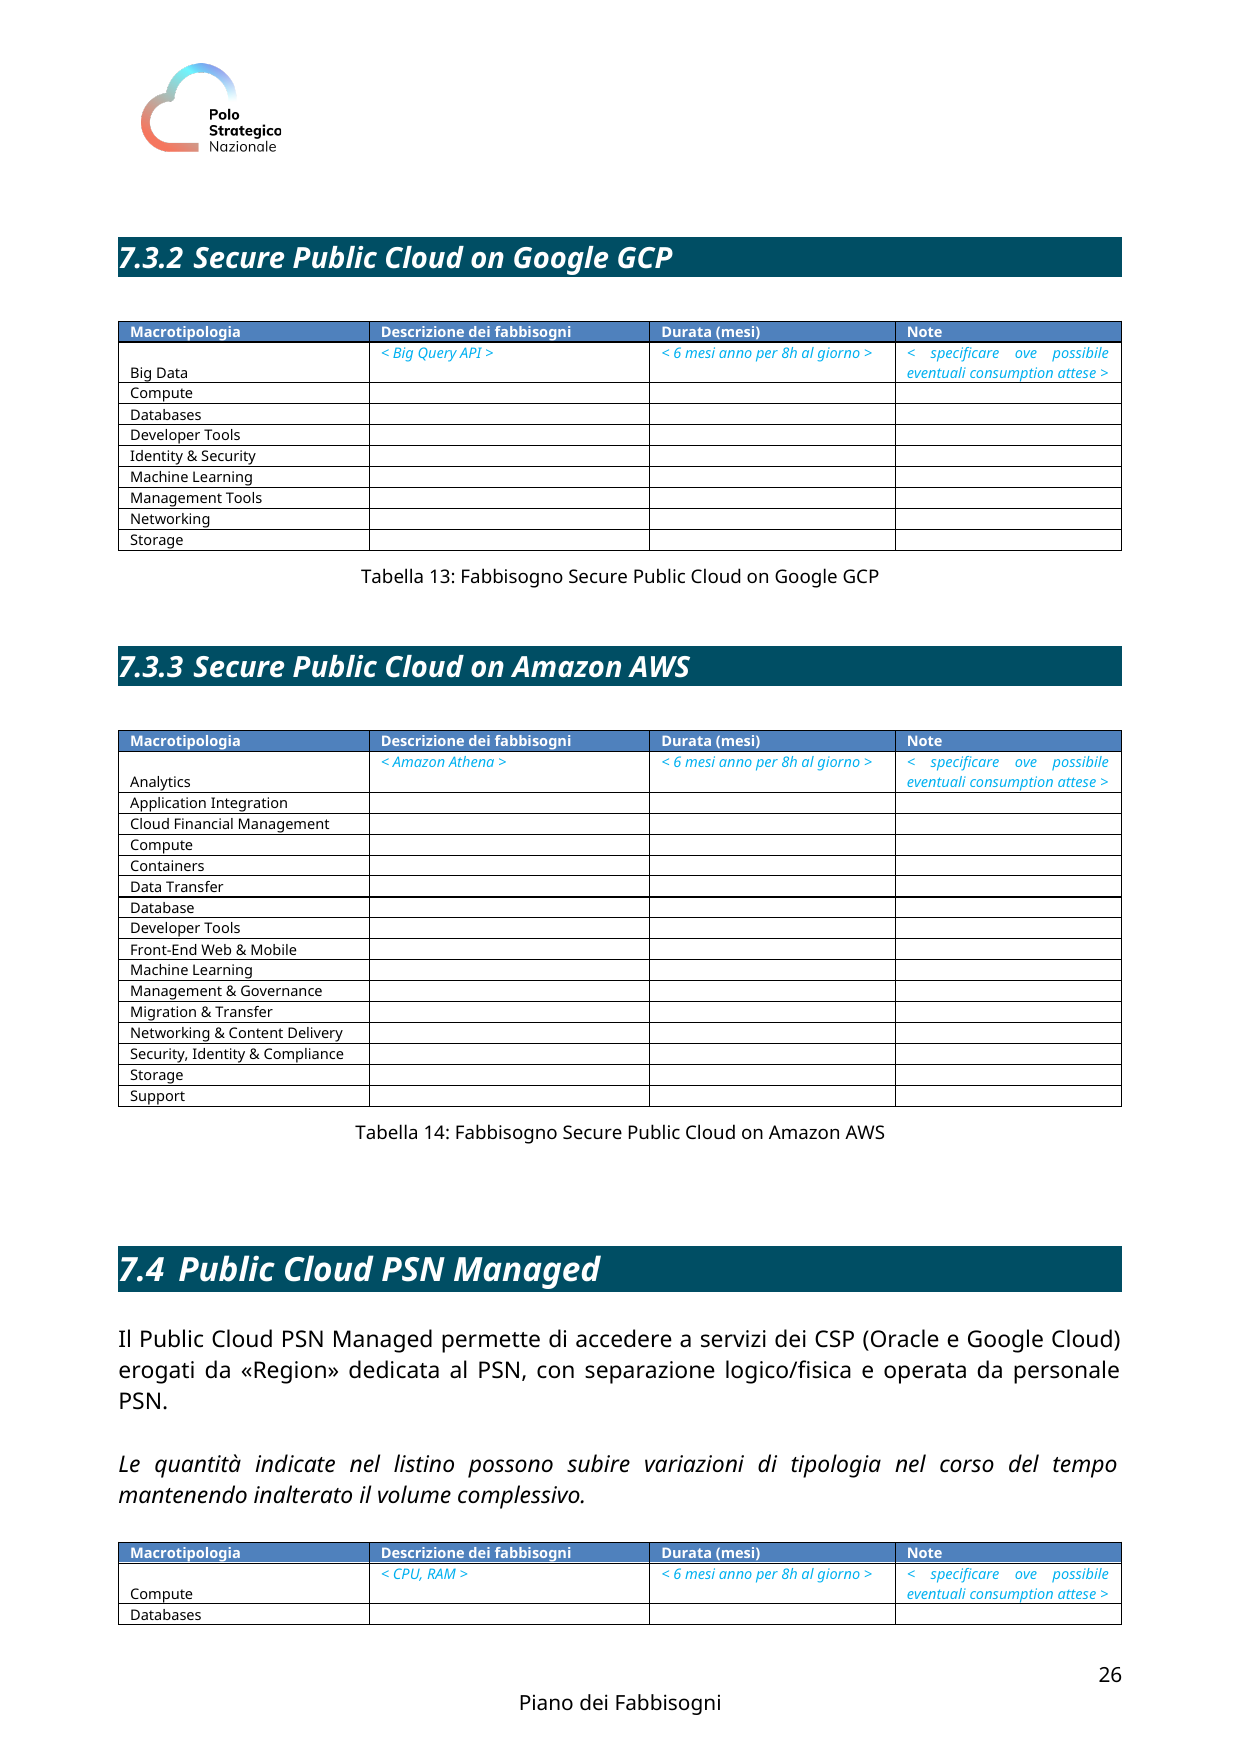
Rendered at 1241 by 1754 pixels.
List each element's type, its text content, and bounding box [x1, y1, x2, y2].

table_cell < 6 mesi anno per 8h al giorno > [650, 343, 895, 382]
table_cell [370, 835, 649, 854]
table_cell Developer Tools [119, 425, 369, 445]
table_cell [650, 509, 895, 529]
table_cell [370, 1086, 649, 1106]
table_cell [650, 530, 895, 550]
table_cell [650, 446, 895, 466]
table_cell [370, 1023, 649, 1043]
table_cell [370, 1604, 649, 1624]
table_cell [650, 835, 895, 854]
table_cell [650, 488, 895, 508]
table_cell [896, 793, 1121, 813]
table_cell [650, 939, 895, 959]
table_cell [650, 425, 895, 445]
table_cell [650, 404, 895, 424]
picture [864, 349, 871, 355]
table_cell [650, 898, 895, 917]
table_cell [370, 981, 649, 1001]
table_cell [896, 1086, 1121, 1106]
table_header Macrotipologia [119, 1543, 369, 1562]
table_cell [370, 488, 649, 508]
table_cell < Amazon Athena > [370, 752, 649, 792]
table_cell < specificare ove possibile eventuali consumption attese > [896, 343, 1121, 382]
picture [1101, 1590, 1108, 1596]
picture [864, 758, 871, 764]
table_header Durata (mesi) [650, 322, 895, 341]
table_cell [896, 876, 1121, 896]
table_cell Compute [119, 383, 369, 403]
table_cell [896, 446, 1121, 466]
picture [864, 1570, 871, 1576]
table_cell [896, 939, 1121, 959]
table_cell [650, 960, 895, 980]
table_cell < Big Query API > [370, 343, 649, 382]
table_cell [896, 1065, 1121, 1085]
picture [381, 1570, 388, 1577]
text Tabella 14: Fabbisogno Secure Public Cloud on Amazon AWS [118, 1119, 1122, 1145]
table_cell [896, 981, 1121, 1001]
picture [141, 63, 282, 152]
table_cell Storage [119, 1065, 369, 1085]
table_cell [370, 425, 649, 445]
table_header Macrotipologia [119, 322, 369, 341]
table_cell [896, 404, 1121, 424]
table_cell [896, 530, 1121, 550]
table_cell [650, 876, 895, 896]
table_cell [896, 1044, 1121, 1064]
table_cell [650, 856, 895, 875]
table_cell [370, 446, 649, 466]
table_cell Front-End Web & Mobile [119, 939, 369, 959]
table_cell [370, 898, 649, 917]
table_cell [370, 814, 649, 833]
picture [499, 758, 506, 764]
table_header Durata (mesi) [650, 731, 895, 751]
table_cell Database [119, 898, 369, 917]
picture [662, 758, 669, 764]
picture [381, 758, 388, 765]
table_cell Compute [119, 1564, 369, 1603]
table_cell [896, 1023, 1121, 1043]
table_cell Analytics [119, 752, 369, 792]
table_cell Management & Governance [119, 981, 369, 1001]
picture [662, 1570, 669, 1576]
table_cell [896, 814, 1121, 833]
picture [907, 1570, 914, 1577]
picture [907, 349, 914, 356]
table_cell [370, 856, 649, 875]
table_cell [370, 530, 649, 550]
table_cell Data Transfer [119, 876, 369, 896]
table_cell [370, 1044, 649, 1064]
table_cell [650, 981, 895, 1001]
picture [1101, 778, 1108, 784]
table_cell [370, 793, 649, 813]
table_header Descrizione dei fabbisogni [370, 731, 649, 751]
picture [381, 349, 388, 356]
table_cell [896, 1604, 1121, 1624]
table_cell [896, 918, 1121, 938]
picture [907, 758, 914, 765]
table_cell < specificare ove possibile eventuali consumption attese > [896, 752, 1121, 792]
table_cell [370, 918, 649, 938]
table_cell [650, 383, 895, 403]
table_cell < 6 mesi anno per 8h al giorno > [650, 752, 895, 792]
table_cell Containers [119, 856, 369, 875]
table_cell Management Tools [119, 488, 369, 508]
table_header Durata (mesi) [650, 1543, 895, 1562]
table_cell [650, 1002, 895, 1022]
table_cell < CPU, RAM > [370, 1564, 649, 1603]
table_header Descrizione dei fabbisogni [370, 322, 649, 341]
table_cell Identity & Security [119, 446, 369, 466]
table_cell [896, 835, 1121, 854]
table_cell Cloud Financial Management [119, 814, 369, 833]
table_cell [370, 404, 649, 424]
table_cell [896, 383, 1121, 403]
table_cell Security, Identity & Compliance [119, 1044, 369, 1064]
table_cell Networking & Content Delivery [119, 1023, 369, 1043]
table_cell Storage [119, 530, 369, 550]
table_cell [896, 898, 1121, 917]
table_cell [650, 1086, 895, 1106]
table_cell [370, 509, 649, 529]
table_cell [370, 1002, 649, 1022]
picture [486, 349, 493, 355]
table_cell [650, 1065, 895, 1085]
table_cell Support [119, 1086, 369, 1106]
picture [662, 349, 669, 355]
subtitle Public Cloud PSN Managed [118, 1246, 1122, 1292]
table_header Descrizione dei fabbisogni [370, 1543, 649, 1562]
table_cell [370, 876, 649, 896]
table_cell Application Integration [119, 793, 369, 813]
table_cell [370, 1065, 649, 1085]
table_cell [896, 1002, 1121, 1022]
table_cell Migration & Transfer [119, 1002, 369, 1022]
table_cell [370, 383, 649, 403]
table_cell Databases [119, 1604, 369, 1624]
table_cell [370, 467, 649, 487]
table_cell [370, 960, 649, 980]
table_cell Machine Learning [119, 467, 369, 487]
text Il Public Cloud PSN Managed permette di accedere a servizi dei CSP (Oracle e Google Cloud) erogati da «Region» dedicata al PSN, con separazione logico/fisica e operata da personale PSN. [118, 1323, 1122, 1417]
table_cell [650, 467, 895, 487]
subtitle Secure Public Cloud on Google GCP [118, 237, 1122, 277]
table_header Note [896, 322, 1121, 341]
table_cell Networking [119, 509, 369, 529]
table_cell Developer Tools [119, 918, 369, 938]
table_cell [896, 488, 1121, 508]
table_cell [896, 960, 1121, 980]
table_cell [896, 509, 1121, 529]
table_cell [650, 793, 895, 813]
table_header Macrotipologia [119, 731, 369, 751]
table_cell < 6 mesi anno per 8h al giorno > [650, 1564, 895, 1603]
table_cell [650, 1044, 895, 1064]
table_cell [896, 425, 1121, 445]
text Tabella 13: Fabbisogno Secure Public Cloud on Google GCP [118, 563, 1122, 589]
subtitle Secure Public Cloud on Amazon AWS [118, 646, 1122, 686]
table_cell Machine Learning [119, 960, 369, 980]
text Le quantità indicate nel listino possono subire variazioni di tipologia nel corso del tempo mantenendo inalterato il volume complessivo. [118, 1448, 1122, 1510]
table_cell [650, 814, 895, 833]
table_header Note [896, 1543, 1121, 1562]
table_header Note [896, 731, 1121, 751]
table_cell Databases [119, 404, 369, 424]
table_cell [650, 918, 895, 938]
table_cell [896, 467, 1121, 487]
table_cell [650, 1023, 895, 1043]
table_cell Compute [119, 835, 369, 854]
table_cell [650, 1604, 895, 1624]
table_cell [896, 856, 1121, 875]
table_cell [370, 939, 649, 959]
picture [1101, 369, 1108, 375]
table_cell Big Data [119, 343, 369, 382]
table_cell < specificare ove possibile eventuali consumption attese > [896, 1564, 1121, 1603]
